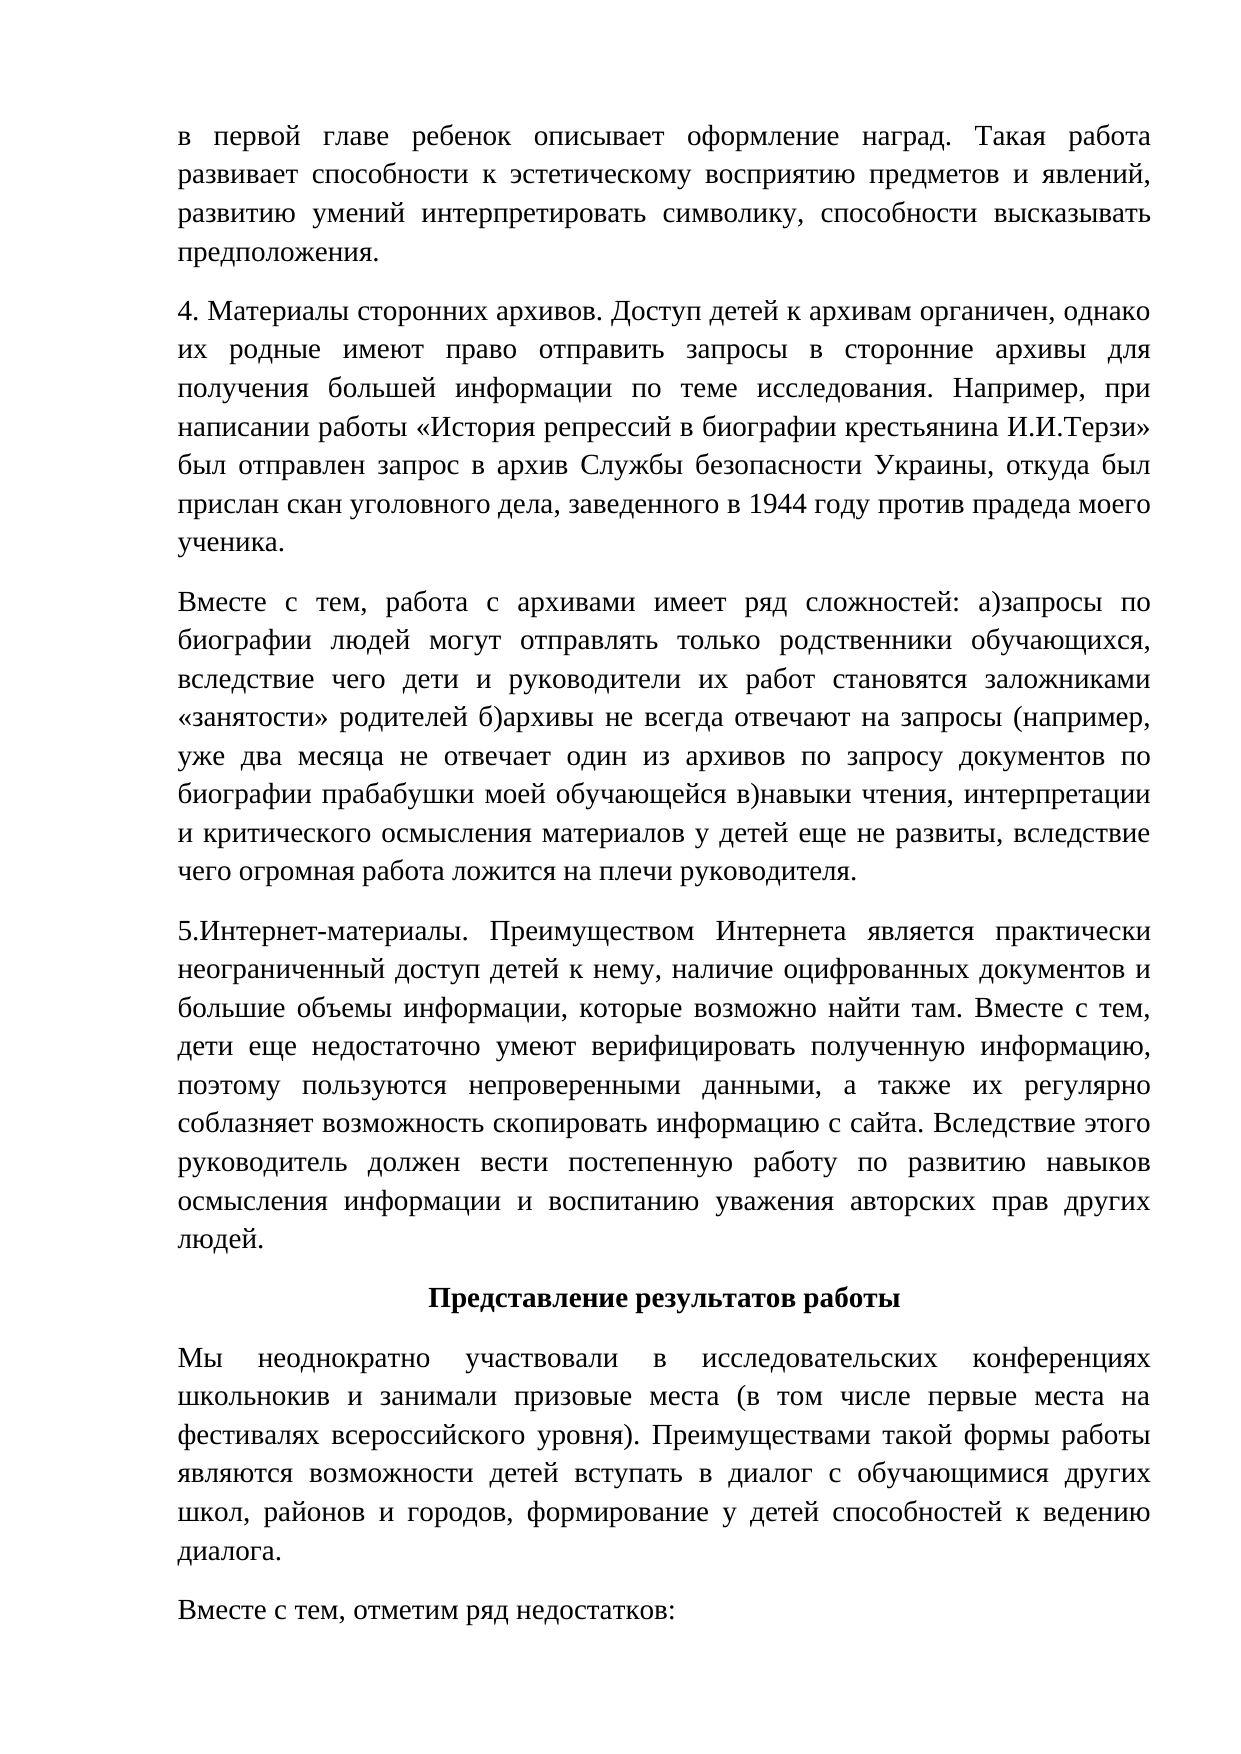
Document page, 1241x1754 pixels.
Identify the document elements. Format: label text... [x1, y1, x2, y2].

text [177, 118, 1152, 267]
text Вместе с тем, отметим ряд недостатков: [177, 1592, 1152, 1626]
text Мы неоднократно участвовали в исследовательских конференциях школьнокив и занимали призовые места (в том числе первые места на фестивалях всероссийского уровня). Преимуществами такой формы работы являются возможности детей вступать в диалог с обучающимися других школ, районов и городов, формирование у детей способностей к ведению диалога. [177, 1340, 1152, 1566]
text 4. Материалы сторонних архивов. Доступ детей к архивам органичен, однако их родные имеют право отправить запросы в сторонние архивы для получения большей информации по теме исследования. Например, при написании работы «История репрессий в биографии крестьянина И.И.Терзи» был отправлен запрос в архив Службы безопасности Украины, откуда был прислан скан уголовного дела, заведенного в 1944 году против прадеда моего ученика. [177, 293, 1152, 558]
text 5.Интернет-материалы. Преимуществом Интернета является практически неограниченный доступ детей к нему, наличие оцифрованных документов и большие объемы информации, которые возможно найти там. Вместе с тем, дети еще недостаточно умеют верифицировать полученную информацию, поэтому пользуются непроверенными данными, а также их регулярно соблазняет возможность скопировать информацию с сайта. Вследствие этого руководитель должен вести постепенную работу по развитию навыков осмысления информации и воспитанию уважения авторских прав других людей. [177, 913, 1152, 1255]
text Представление результатов работы [177, 1281, 1152, 1314]
text Вместе с тем, работа с архивами имеет ряд сложностей: а)запросы по биографии людей могут отправлять только родственники обучающихся, вследствие чего дети и руководители их работ становятся заложниками «занятости» родителей б)архивы не всегда отвечают на запросы (например, уже два месяца не отвечает один из архивов по запросу документов по биографии прабабушки моей обучающейся в)навыки чтения, интерпретации и критического осмысления материалов у детей еще не развиты, вследствие чего огромная работа ложится на плечи руководителя. [177, 584, 1152, 887]
